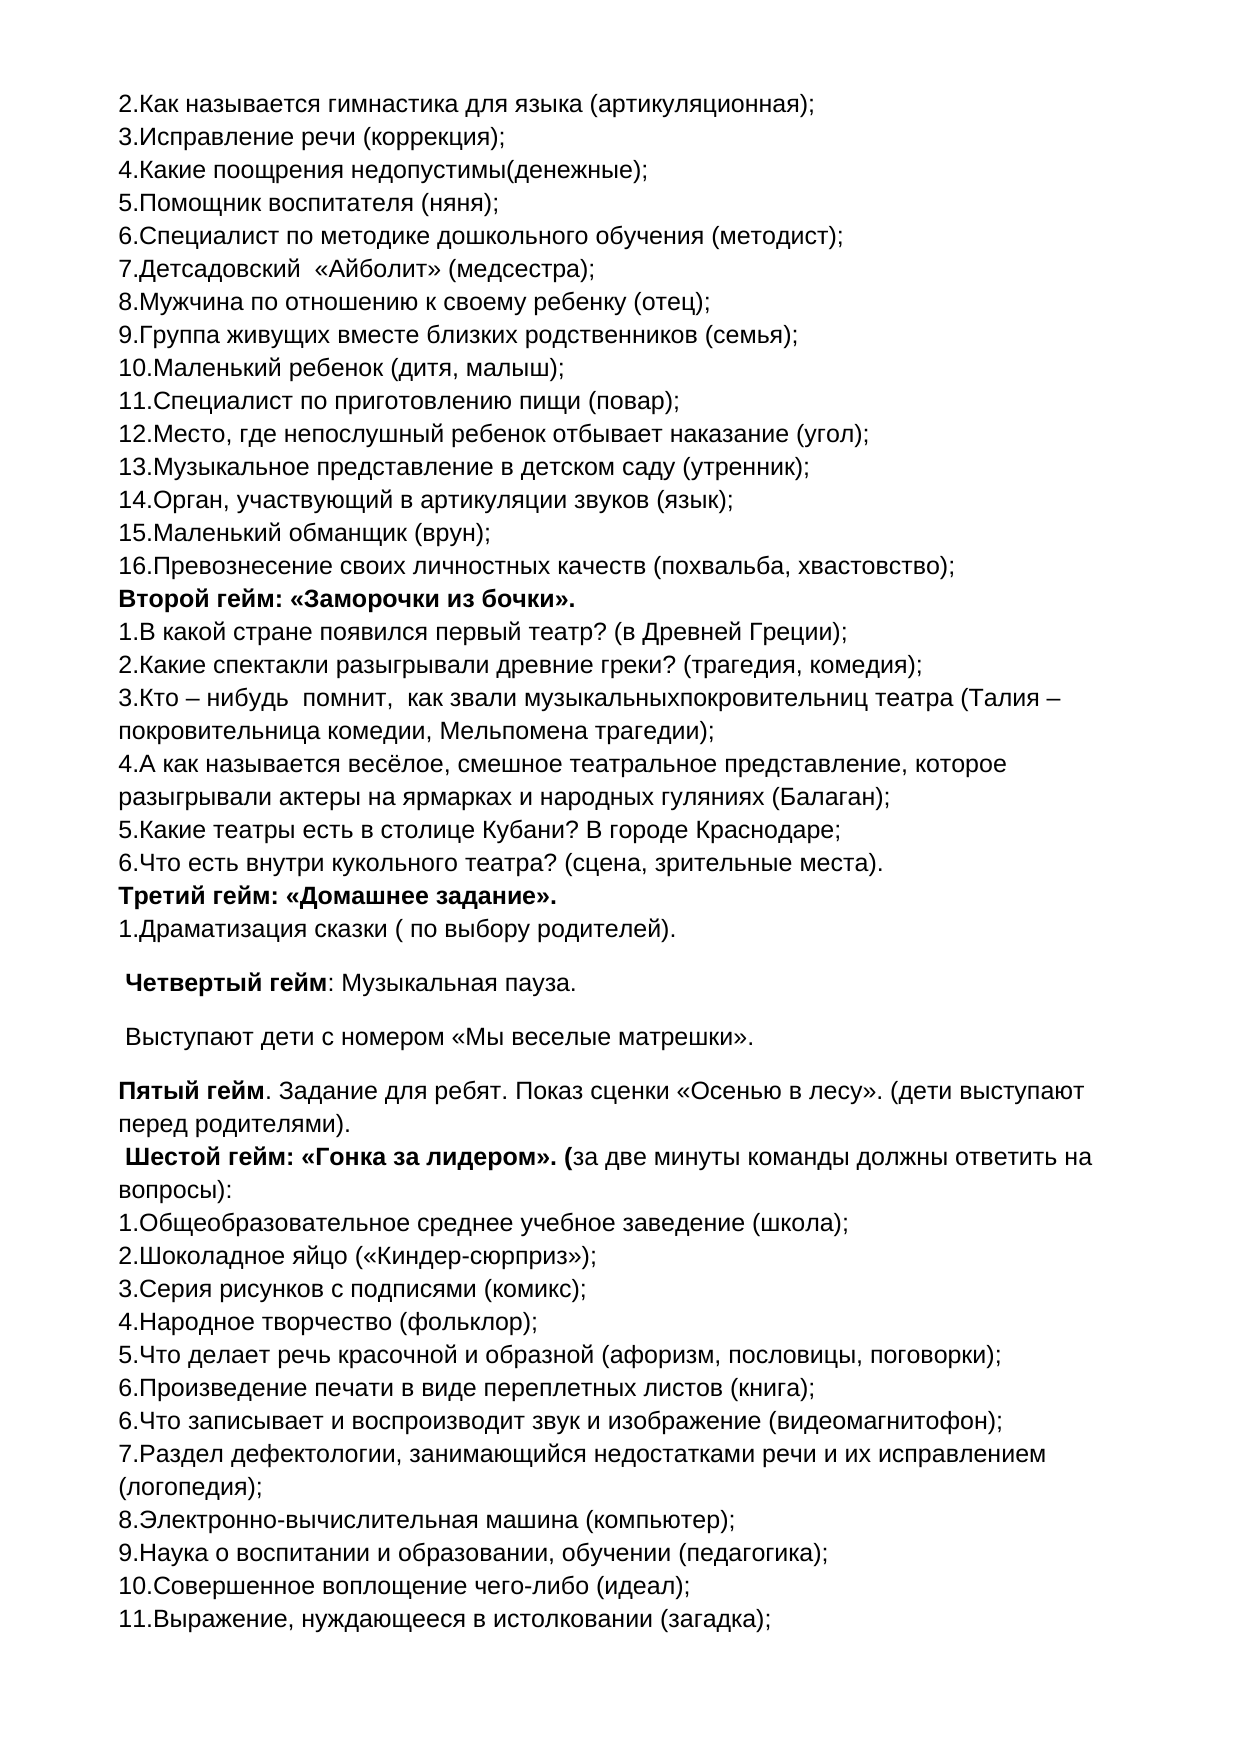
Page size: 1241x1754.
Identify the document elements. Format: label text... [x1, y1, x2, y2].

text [118, 1076, 1152, 1633]
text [118, 89, 1152, 943]
text Четвертый гейм: Музыкальная пауза. [118, 968, 1152, 997]
text Выступают дети с номером «Мы веселые матрешки». [118, 1022, 1152, 1051]
